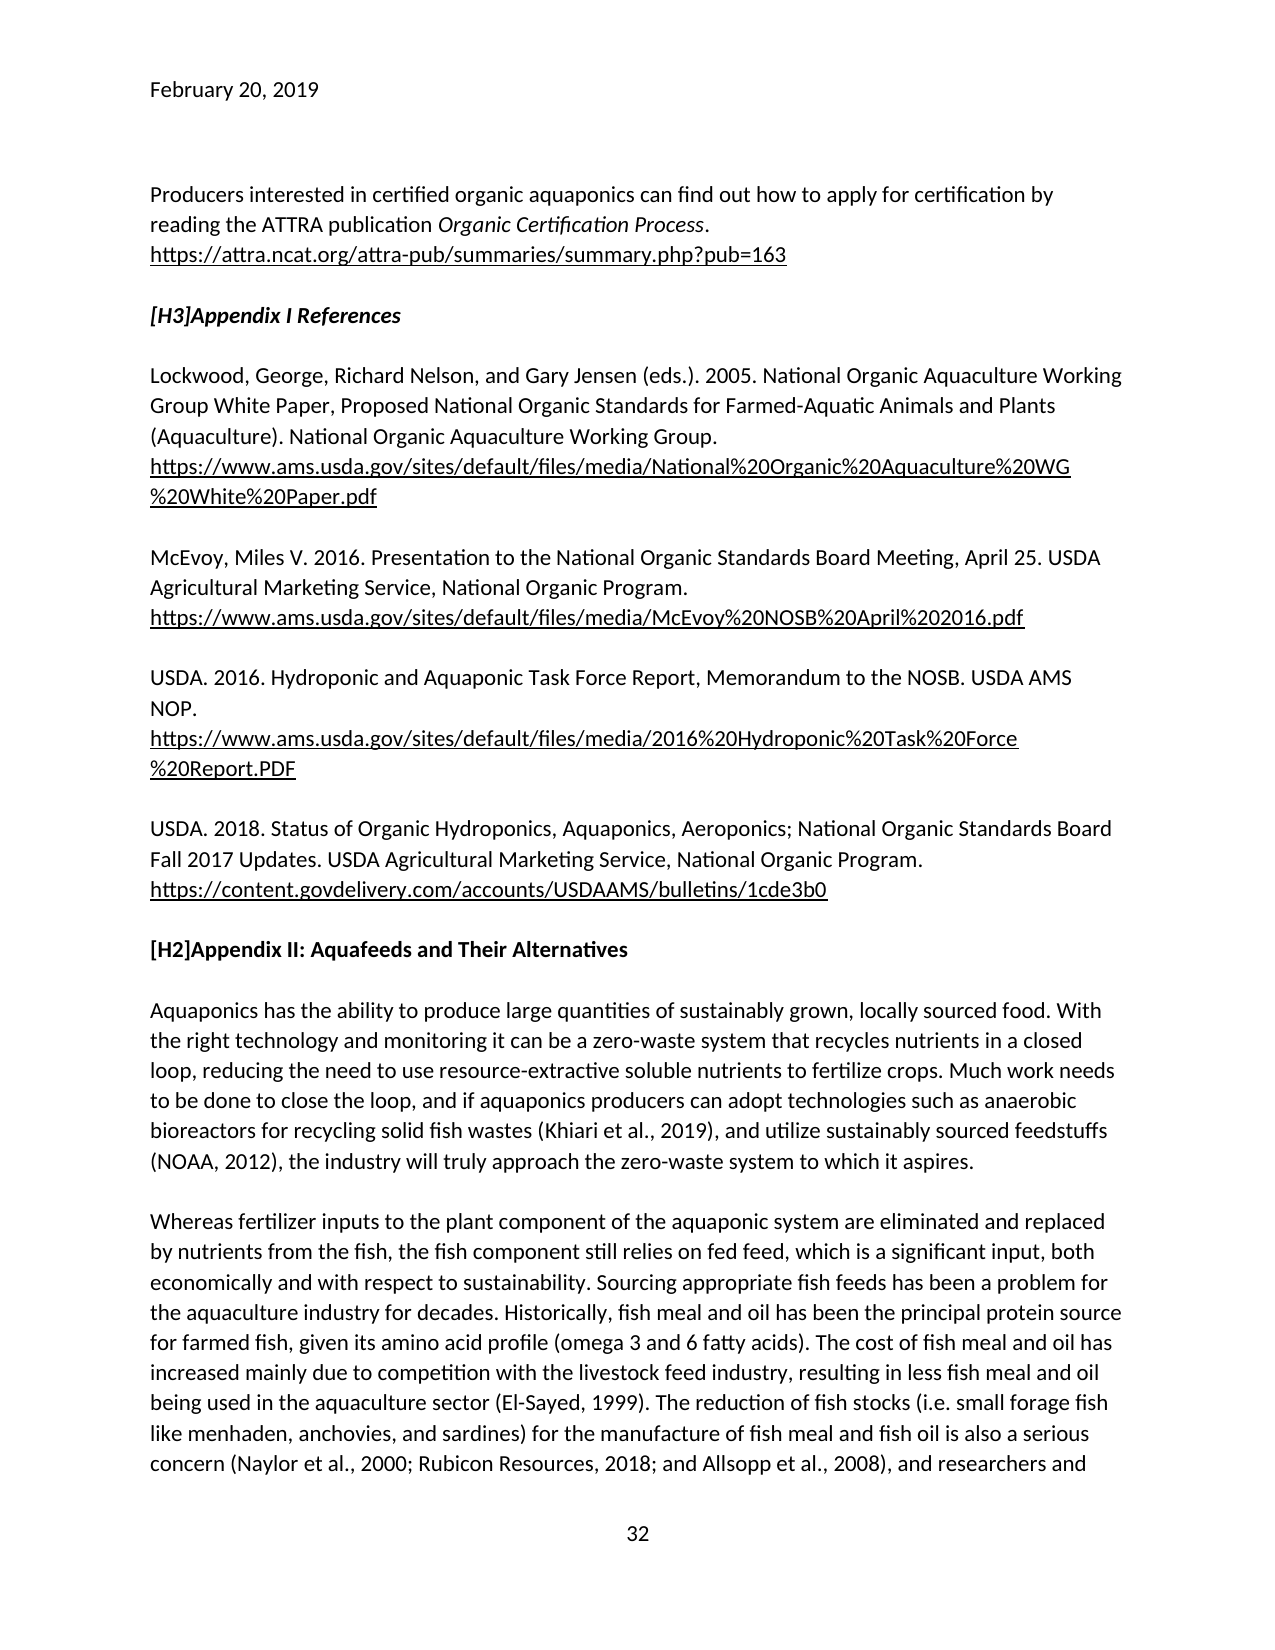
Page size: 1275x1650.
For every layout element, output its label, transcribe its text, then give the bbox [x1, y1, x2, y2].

text Aquaponics has the ability to produce large quantities of sustainably grown, locally sourced food. With the right technology and monitoring it can be a zero-waste system that recycles nutrients in a closed loop, reducing the need to use resource-extractive soluble nutrients to fertilize crops. Much work needs to be done to close the loop, and if aquaponics producers can adopt technologies such as anaerobic bioreactors for recycling solid fish wastes (Khiari et al., 2019), and utilize sustainably sourced feedstuffs (NOAA, 2012), the industry will truly approach the zero-waste system to which it aspires. [150, 996, 1125, 1175]
text [H3]Appendix I References [150, 301, 1125, 329]
text Producers interested in certified organic aquaponics can find out how to apply for certification by reading the ATTRA publication Organic Certification Process. [150, 180, 1125, 238]
text USDA. 2018. Status of Organic Hydroponics, Aquaponics, Aeroponics; National Organic Standards Board Fall 2017 Updates. USDA Agricultural Marketing Service, National Organic Program. [150, 814, 1125, 873]
text [H2]Appendix II: Aquafeeds and Their Alternatives [150, 935, 1125, 963]
text McEvoy, Miles V. 2016. Presentation to the National Organic Standards Board Meeting, April 25. USDA Agricultural Marketing Service, National Organic Program. [150, 543, 1125, 601]
text https://www.ams.usda.gov/sites/default/files/media/2016%20Hydroponic%20Task%20Force%20Report.PDF [150, 724, 1125, 782]
text https://content.govdelivery.com/accounts/USDAAMS/bulletins/1cde3b0 [150, 875, 1125, 903]
text Lockwood, George, Richard Nelson, and Gary Jensen (eds.). 2005. National Organic Aquaculture Working Group White Paper, Proposed National Organic Standards for Farmed-Aquatic Animals and Plants (Aquaculture). National Organic Aquaculture Working Group. [150, 361, 1125, 450]
text https://attra.ncat.org/attra-pub/summaries/summary.php?pub=163 [150, 241, 1125, 269]
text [150, 1207, 1125, 1477]
text https://www.ams.usda.gov/sites/default/files/media/National%20Organic%20Aquaculture%20WG%20White%20Paper.pdf [150, 452, 1125, 510]
text USDA. 2016. Hydroponic and Aquaponic Task Force Report, Memorandum to the NOSB. USDA AMS NOP. [150, 663, 1125, 722]
text https://www.ams.usda.gov/sites/default/files/media/McEvoy%20NOSB%20April%202016.pdf [150, 603, 1125, 631]
